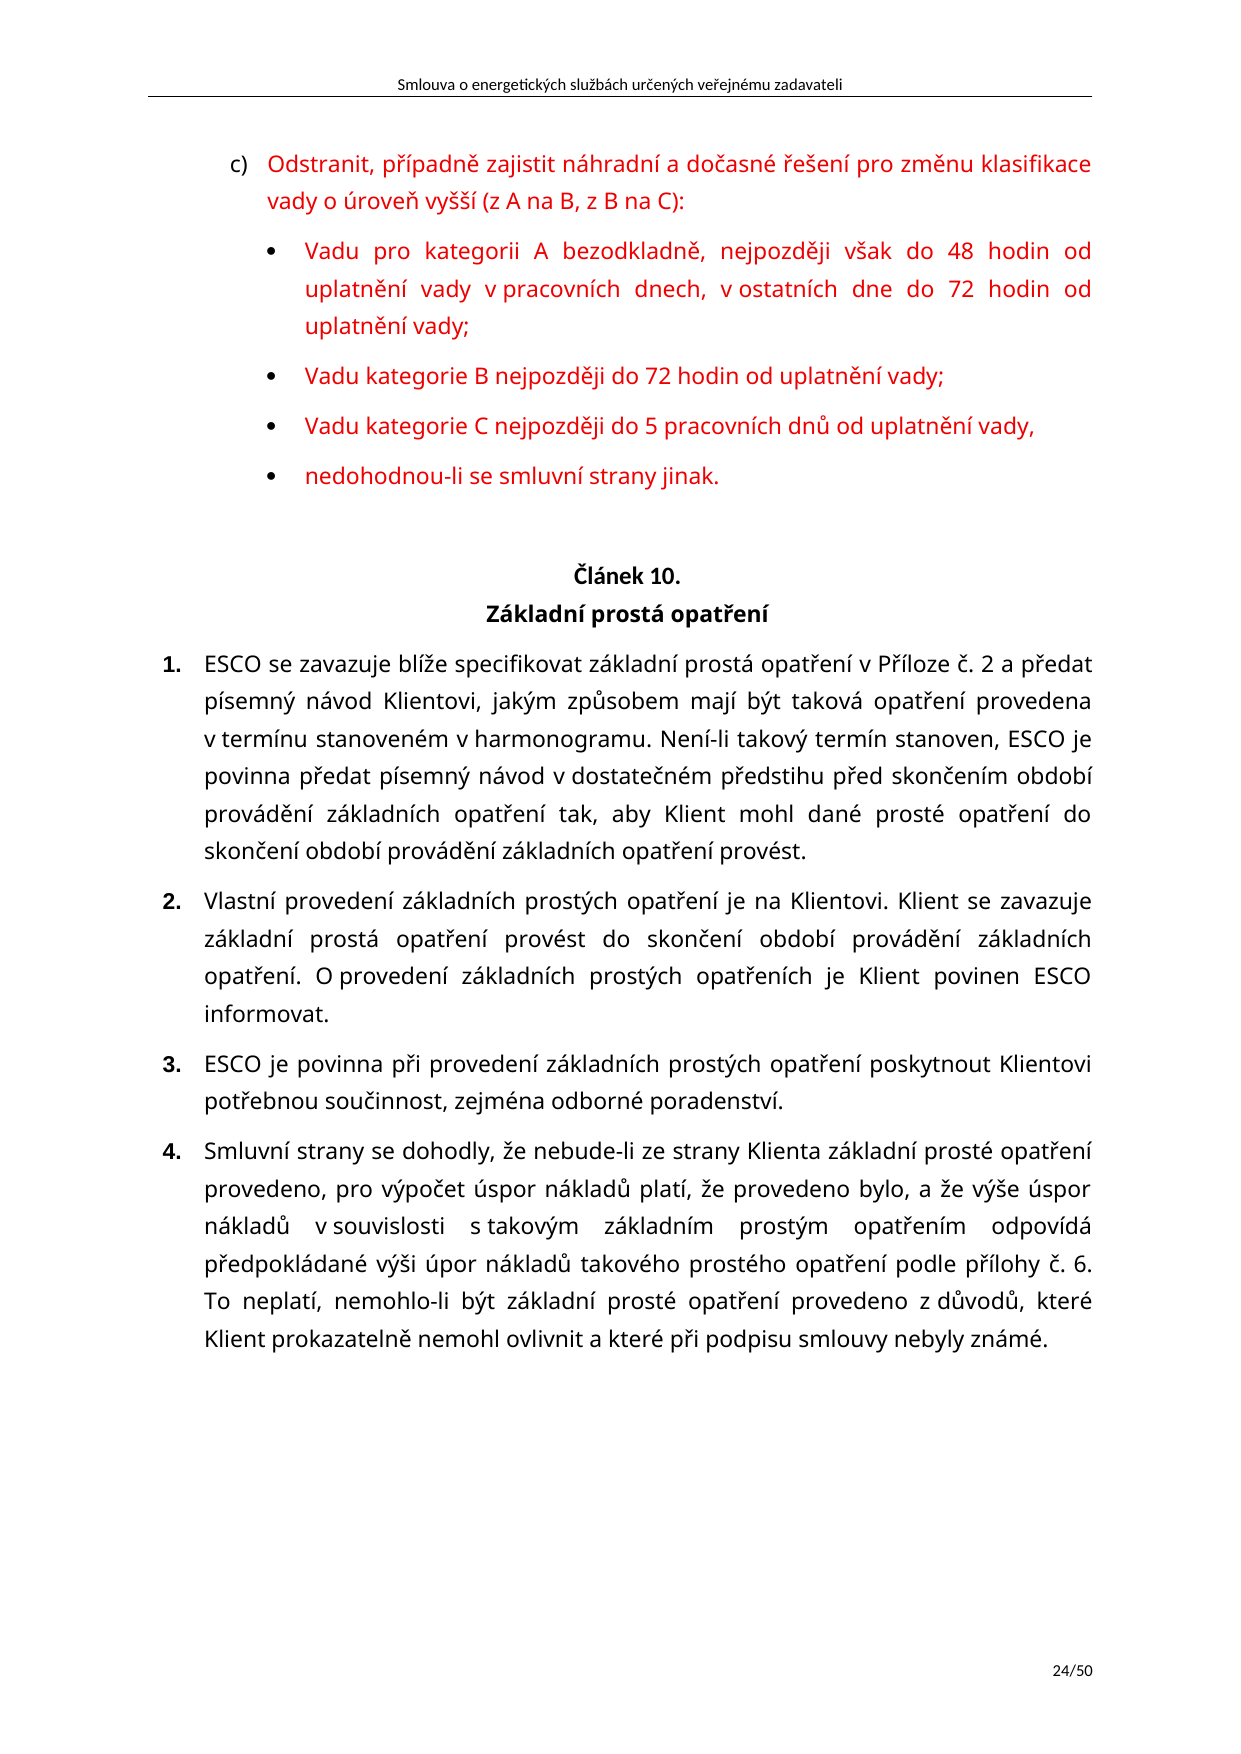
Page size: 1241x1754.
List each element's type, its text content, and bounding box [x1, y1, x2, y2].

subtitle Odstranit, případně zajistit náhradní a dočasné řešení pro změnu klasifikace vady o úroveň vyšší (z A na B, z B na C): [229, 148, 1092, 216]
subtitle ESCO je povinna při provedení základních prostých opatření poskytnout Klientovi potřebnou součinnost, zejména odborné poradenství. [162, 1048, 1092, 1116]
subtitle Vlastní provedení základních prostých opatření je na Klientovi. Klient se zavazuje základní prostá opatření provést do skončení období provádění základních opatření. O provedení základních prostých opatřeních je Klient povinen ESCO informovat. [162, 885, 1092, 1029]
subtitle Vadu kategorie B nejpozději do 72 hodin od uplatnění vady; [267, 360, 1092, 391]
subtitle Smluvní strany se dohodly, že nebude-li ze strany Klienta základní prosté opatření provedeno, pro výpočet úspor nákladů platí, že provedeno bylo, a že výše úspor nákladů v souvislosti s takovým základním prostým opatřením odpovídá předpokládané výši úpor nákladů takového prostého opatření podle přílohy č. 6. To neplatí, nemohlo-li být základní prosté opatření provedeno z důvodů, které Klient prokazatelně nemohl ovlivnit a které při podpisu smlouvy nebyly známé. [162, 1135, 1092, 1354]
subtitle ESCO se zavazuje blíže specifikovat základní prostá opatření v Příloze č. 2 a předat písemný návod Klientovi, jakým způsobem mají být taková opatření provedena v termínu stanoveném v harmonogramu. Není-li takový termín stanoven, ESCO je povinna předat písemný návod v dostatečném předstihu před skončením období provádění základních opatření tak, aby Klient mohl dané prosté opatření do skončení období provádění základních opatření provést. [162, 648, 1092, 866]
subtitle nedohodnou-li se smluvní strany jinak. [267, 460, 1092, 491]
subtitle Základní prostá opatření [162, 560, 1092, 629]
subtitle Vadu kategorie C nejpozději do 5 pracovních dnů od uplatnění vady, [267, 410, 1092, 441]
subtitle Vadu pro kategorii A bezodkladně, nejpozději však do 48 hodin od uplatnění vady v pracovních dnech, v ostatních dne do 72 hodin od uplatnění vady; [267, 235, 1092, 341]
